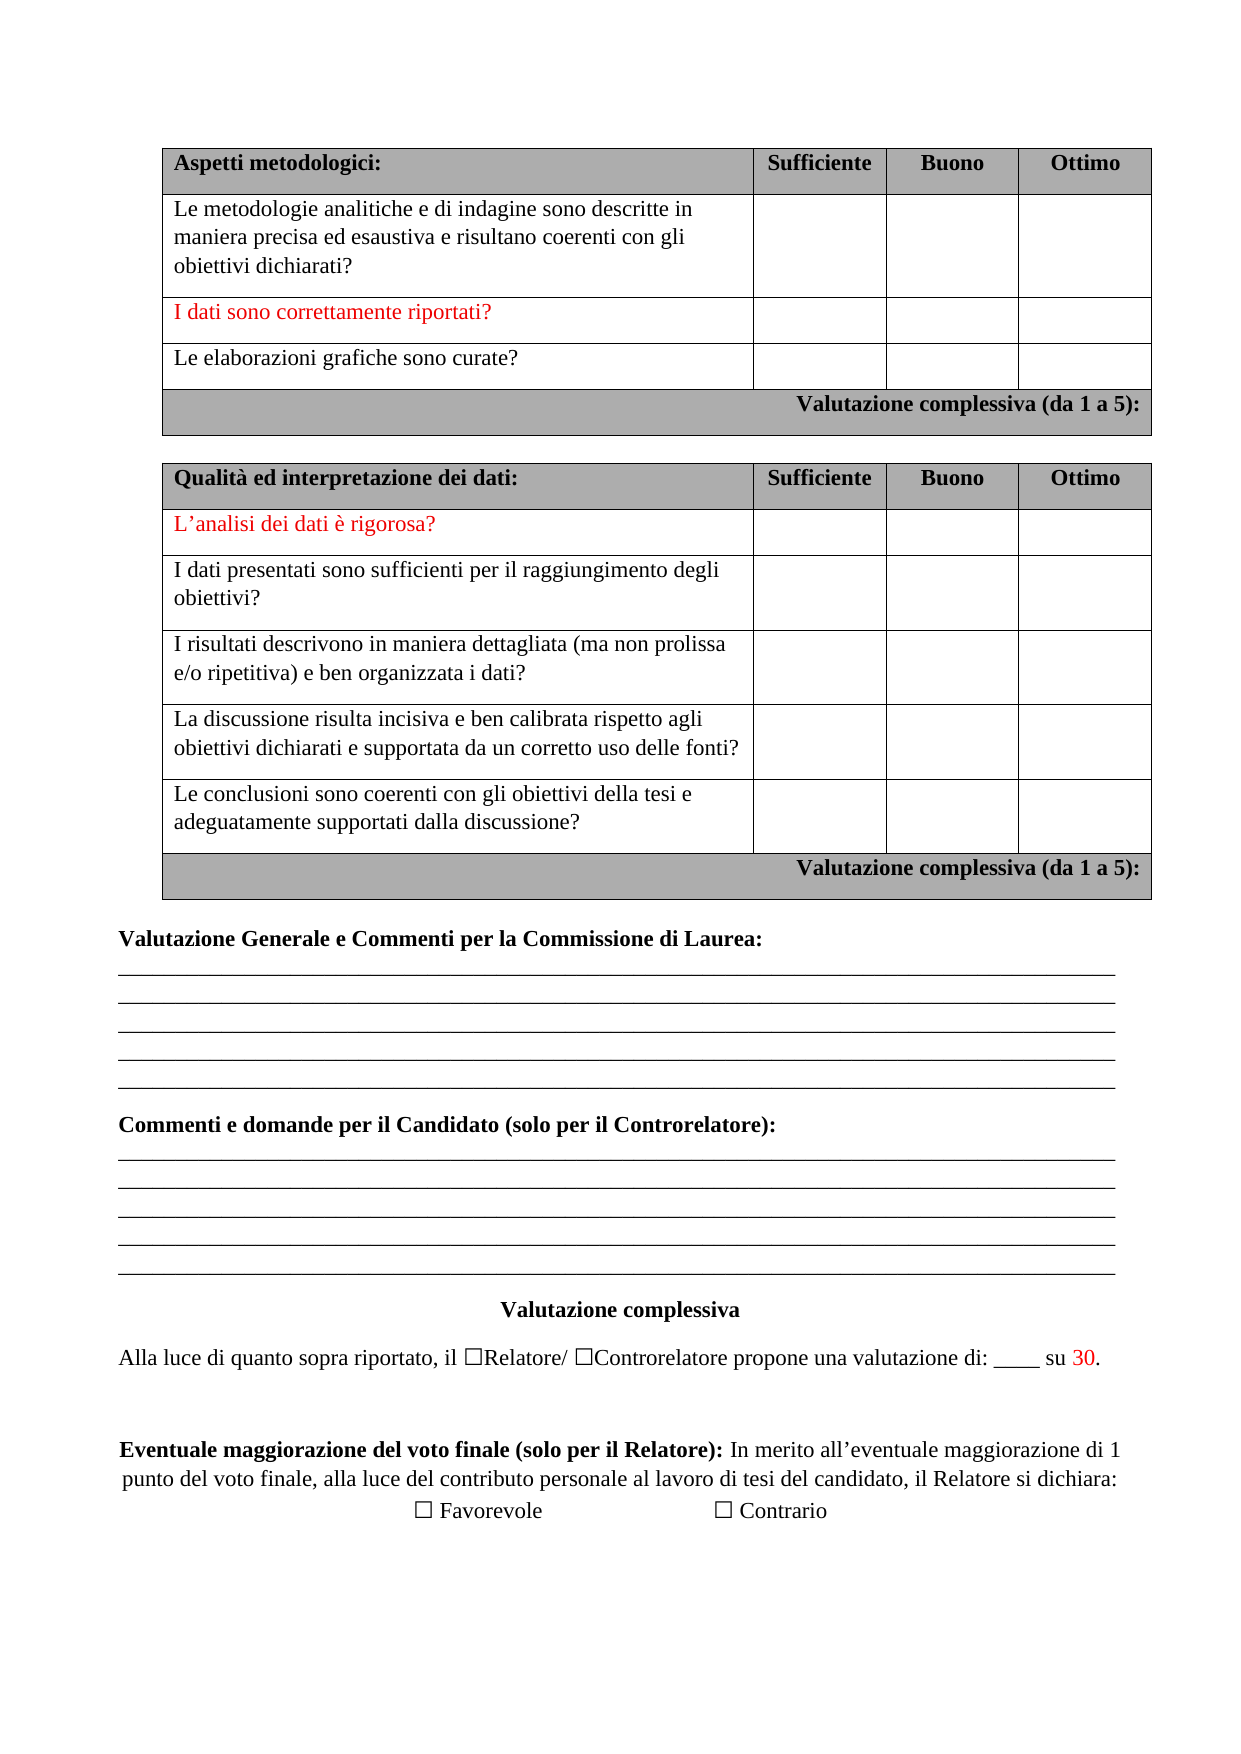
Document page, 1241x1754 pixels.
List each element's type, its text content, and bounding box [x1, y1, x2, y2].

text Valutazione complessiva [118, 1296, 1122, 1322]
table_header Ottimo [1019, 464, 1151, 509]
table_header Buono [887, 149, 1018, 194]
text ___________________________________________________________________________________________________________________________________________________________________________________________________________________________________________________________________________________________________________________________________________________________________________________________________________________________________________________ [118, 952, 1122, 1092]
table_cell [887, 780, 1018, 853]
table_cell [887, 195, 1018, 297]
table_header Aspetti metodologici: [163, 149, 753, 194]
table_cell I risultati descrivono in maniera dettagliata (ma non prolissa e/o ripetitiva) e ben organizzata i dati? [163, 631, 753, 704]
text Valutazione Generale e Commenti per la Commissione di Laurea: [118, 925, 1122, 952]
table_cell [754, 780, 886, 853]
table_cell [887, 631, 1018, 704]
table_cell [1019, 344, 1151, 389]
table_cell [887, 705, 1018, 779]
table_cell [754, 344, 886, 389]
table_header Buono [887, 464, 1018, 509]
text ___________________________________________________________________________________________________________________________________________________________________________________________________________________________________________________________________________________________________________________________________________________________________________________________________________________________________________________ [118, 1137, 1122, 1277]
table_cell [754, 631, 886, 704]
table_cell La discussione risulta incisiva e ben calibrata rispetto agli obiettivi dichiarati e supportata da un corretto uso delle fonti? [163, 705, 753, 779]
table_cell [1019, 631, 1151, 704]
table_cell [754, 510, 886, 555]
table_cell [1019, 556, 1151, 629]
table_cell Le conclusioni sono coerenti con gli obiettivi della tesi e adeguatamente supportati dalla discussione? [163, 780, 753, 853]
table_cell [754, 195, 886, 297]
text Alla luce di quanto sopra riportato, il ☐Relatore/ ☐Controrelatore propone una valutazione di: ____ su 30. [118, 1341, 1122, 1372]
table_cell Valutazione complessiva (da 1 a 5): [163, 390, 1151, 435]
table_cell [1019, 298, 1151, 343]
table_cell [1019, 510, 1151, 555]
table_cell Valutazione complessiva (da 1 a 5): [163, 854, 1151, 899]
text Commenti e domande per il Candidato (solo per il Controrelatore): [118, 1111, 1122, 1137]
table_cell [887, 556, 1018, 629]
table_cell [754, 705, 886, 779]
table_cell I dati presentati sono sufficienti per il raggiungimento degli obiettivi? [163, 556, 753, 629]
table_cell I dati sono correttamente riportati? [163, 298, 753, 343]
table_cell Le elaborazioni grafiche sono curate? [163, 344, 753, 389]
table_cell [1019, 705, 1151, 779]
table_header Ottimo [1019, 149, 1151, 194]
table_header Qualità ed interpretazione dei dati: [163, 464, 753, 509]
table_header Sufficiente [754, 149, 886, 194]
table_cell [754, 556, 886, 629]
table_cell [887, 510, 1018, 555]
table_cell Le metodologie analitiche e di indagine sono descritte in maniera precisa ed esaustiva e risultano coerenti con gli obiettivi dichiarati? [163, 195, 753, 297]
text Eventuale maggiorazione del voto finale (solo per il Relatore): In merito all’eventuale maggiorazione di 1 punto del voto finale, alla luce del contributo personale al lavoro di tesi del candidato, il Relatore si dichiara: ☐ Favorevole ☐ Contrario [118, 1436, 1122, 1525]
table_cell [1019, 780, 1151, 853]
table_cell [887, 344, 1018, 389]
table_cell L’analisi dei dati è rigorosa? [163, 510, 753, 555]
table_cell [754, 298, 886, 343]
table_cell [887, 298, 1018, 343]
table_cell [1019, 195, 1151, 297]
table_header Sufficiente [754, 464, 886, 509]
